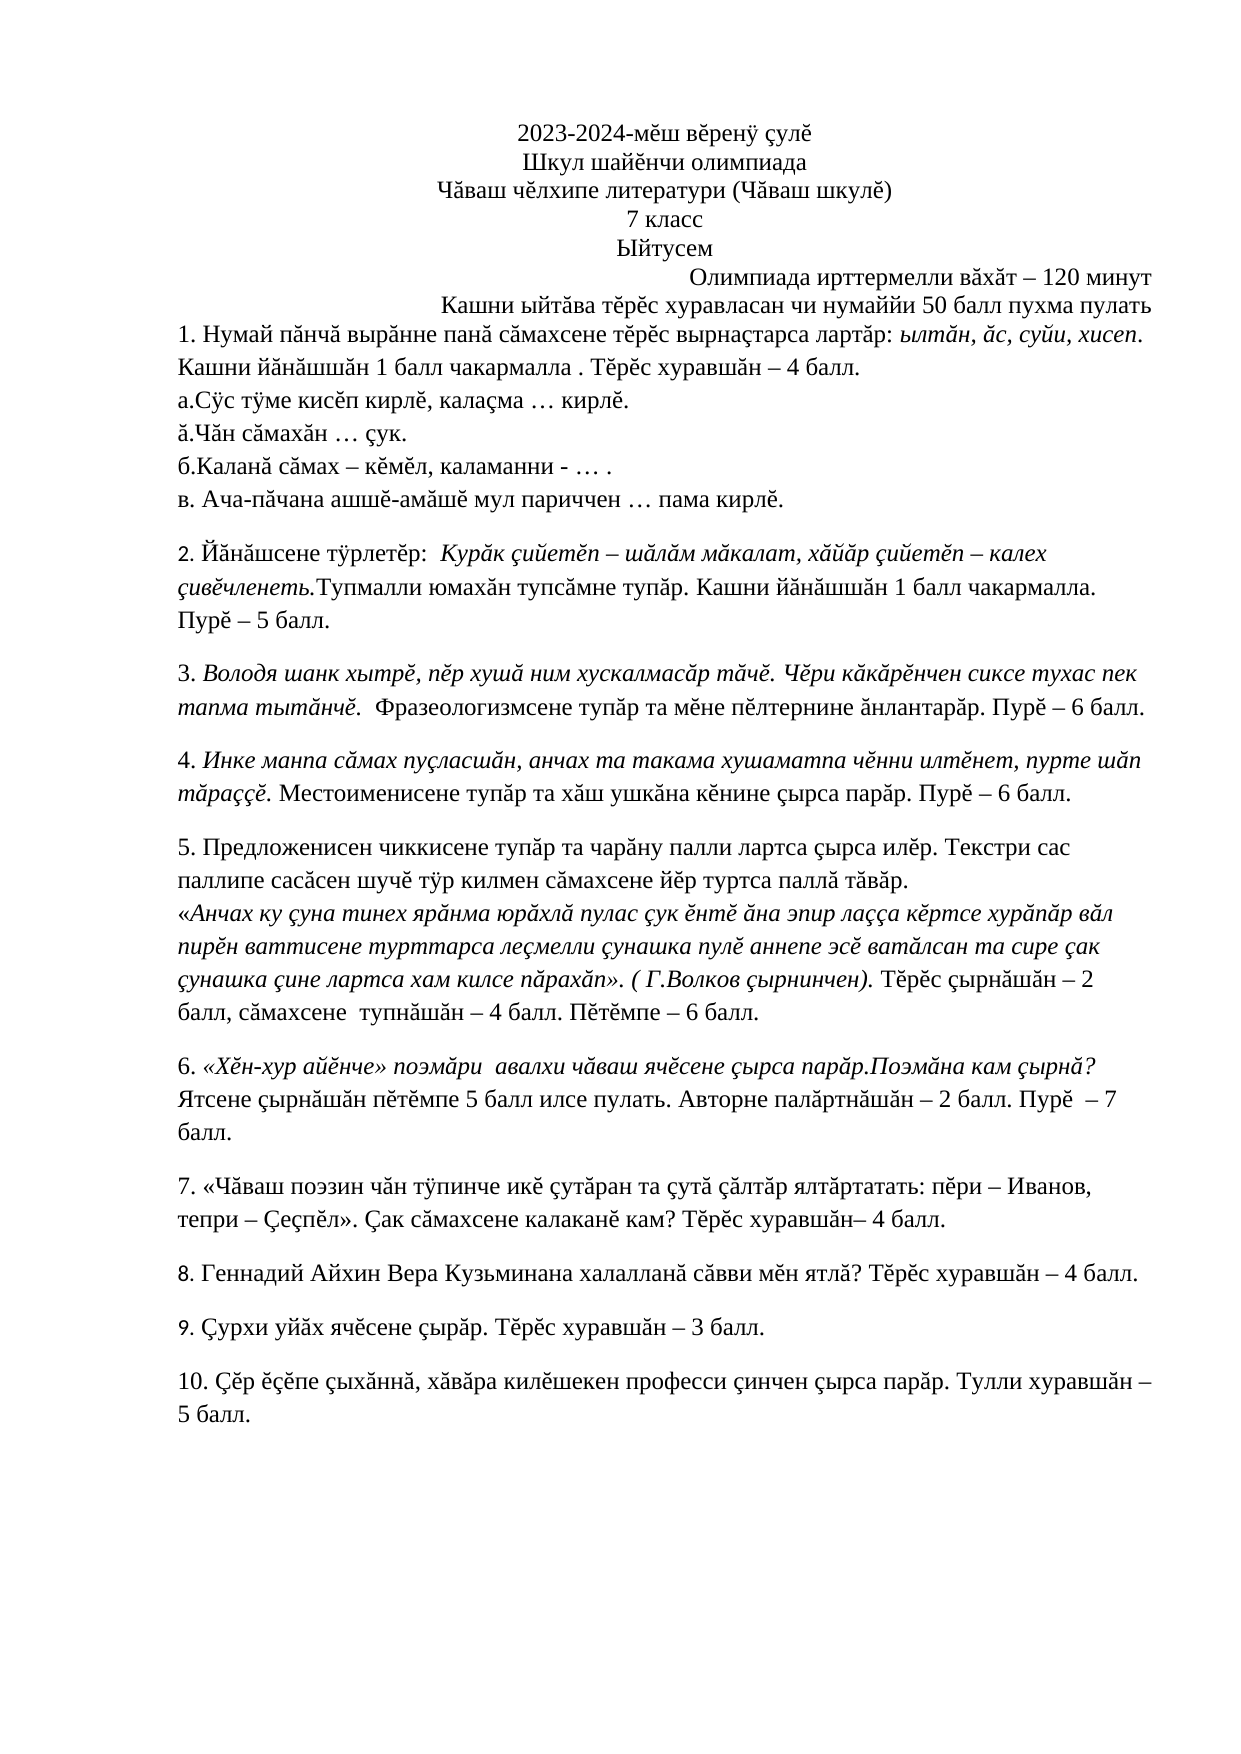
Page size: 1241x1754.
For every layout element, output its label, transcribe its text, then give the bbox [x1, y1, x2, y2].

text Ыйтусем [177, 233, 1152, 262]
text 4. Инке манпа сăмах пуçласшăн, анчах та такама хушаматпа чĕнни илтĕнет, пурте шăп тăраççĕ. Местоименисене тупăр та хăш ушкăна кĕнине çырса парăр. Пурĕ – 6 балл. [177, 745, 1152, 807]
text Кашни ыйтăва тĕрĕс хуравласан чи нумаййи 50 балл пухма пулать [177, 291, 1152, 319]
text 6. «Хĕн-хур айĕнче» поэмăри авалхи чăваш ячĕсене çырса парăр.Поэмăна кам çырнă? Ятсене çырнăшăн пĕтĕмпе 5 балл илсе пулать. Авторне палăртнăшăн – 2 балл. Пурĕ – 7 балл. [177, 1051, 1152, 1146]
text Шкул шайĕнчи олимпиада [177, 147, 1152, 176]
text 7. «Чăваш поэзин чăн тÿпинче икĕ çутăран та çутă çăлтăр ялтăртатать: пĕри – Иванов, тепри – Çеçпĕл». Çак сăмахсене калаканĕ кам? Тĕрĕс хуравшăн– 4 балл. [177, 1171, 1152, 1233]
text 9. Çурхи уйăх ячĕсене çырăр. Тĕрĕс хуравшăн – 3 балл. [177, 1312, 1152, 1341]
text 10. Çĕр ĕçĕпе çыхăннă, хăвăра килĕшекен професси çинчен çырса парăр. Тулли хуравшăн – 5 балл. [177, 1366, 1152, 1428]
text Олимпиада ирттермелли вăхăт – 120 минут [177, 262, 1152, 291]
text 8. Геннадий Айхин Вера Кузьминана халалланă сăвви мĕн ятлă? Тĕрĕс хуравшăн – 4 балл. [177, 1258, 1152, 1287]
text 1. Нумай пăнчă вырăнне панă сăмахсене тĕрĕс вырнаçтарса лартăр: ылтăн, ăс, суйи, хисеп. Кашни йăнăшшăн 1 балл чакармалла . Тĕрĕс хуравшăн – 4 балл. а.Сÿс тÿме кисĕп кирлĕ, калаçма … кирлĕ. ă.Чăн сăмахăн … çук. б.Каланă сăмах – кĕмĕл, каламанни - … . в. Ача-пăчана ашшĕ-амăшĕ мул париччен … пама кирлĕ. [177, 319, 1152, 513]
text 2. Йăнăшсене тÿрлетĕр: Курăк çийетĕп – шăлăм мăкалат, хăйăр çийетĕп – калех çивĕчленеть.Тупмалли юмахăн тупсăмне тупăр. Кашни йăнăшшăн 1 балл чакармалла. Пурĕ – 5 балл. [177, 538, 1152, 633]
text Чăваш чĕлхипе литератури (Чăваш шкулĕ) [177, 176, 1152, 204]
text 5. Предложенисен чиккисене тупăр та чарăну палли лартса çырса илĕр. Текстри сас паллипе сасăсен шучĕ тÿр килмен сăмахсене йĕр туртса паллă тăвăр. «Анчах ку çуна тинех ярăнма юрăхлă пулас çук ĕнтĕ ăна эпир лаççа кĕртсе хурăпăр вăл пирĕн ваттисене турттарса леçмелли çунашка пулĕ аннепе эсĕ ватăлсан та сире çак çунашка çине лартса хам килсе пăрахăп». ( Г.Волков çырнинчен). Тĕрĕс çырнăшăн – 2 балл, сăмахсене тупнăшăн – 4 балл. Пĕтĕмпе – 6 балл. [177, 832, 1152, 1026]
text 3. Володя шанк хытрĕ, пĕр хушă ним хускалмасăр тăчĕ. Чĕри кăкăрĕнчен сиксе тухас пек тапма тытăнчĕ. Фразеологизмсене тупăр та мĕне пĕлтернине ăнлантарăр. Пурĕ – 6 балл. [177, 658, 1152, 720]
text 2023-2024-мĕш вĕренÿ çулĕ [177, 118, 1152, 147]
text 7 класс [177, 204, 1152, 233]
